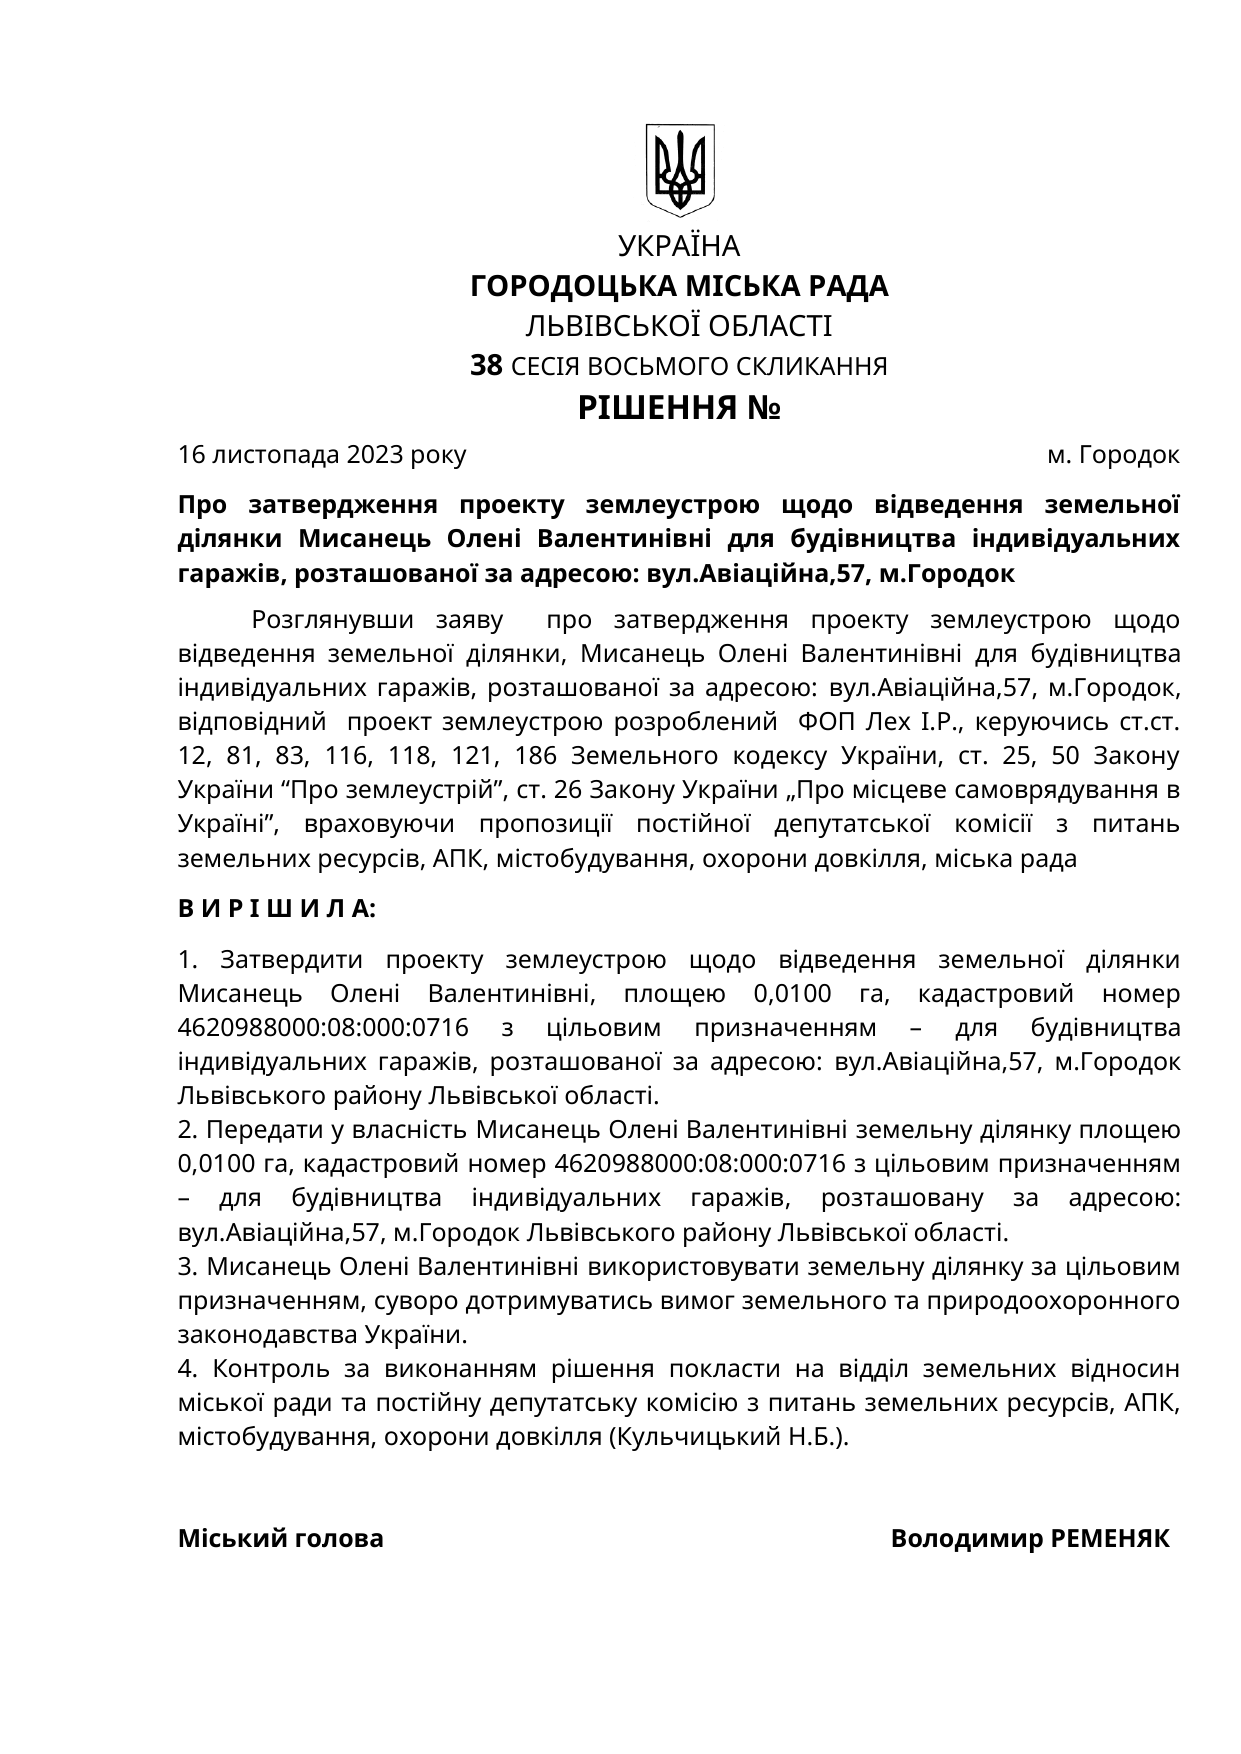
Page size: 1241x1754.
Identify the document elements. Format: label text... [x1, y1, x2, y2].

text УКРАЇНА [177, 225, 1181, 265]
text 38 сесія восьмого скликання [177, 344, 1181, 384]
text 4. Контроль за виконанням рішення покласти на відділ земельних відносин міської ради та постійну депутатську комісію з питань земельних ресурсів, АПК, містобудування, охорони довкілля (Кульчицький Н.Б.). [177, 1350, 1182, 1453]
text Міський голова Володимир РЕМЕНЯК [177, 1521, 1181, 1555]
text 1. Затвердити проекту землеустрою щодо відведення земельної ділянки Мисанець Олені Валентинівні, площею 0,0100 га, кадастровий номер 4620988000:08:000:0716 з цільовим призначенням – для будівництва індивідуальних гаражів, розташованої за адресою: вул.Авіаційна,57, м.Городок Львівського району Львівської області. [177, 942, 1182, 1112]
text ГОРОДОЦЬКА МІСЬКА РАДА [177, 265, 1181, 305]
list Про затвердження проекту землеустрою щодо відведення земельної ділянки Мисанець Олені Валентинівні для будівництва індивідуальних гаражів, розташованої за адресою: вул.Авіаційна,57, м.Городок [177, 487, 1181, 589]
text ЛЬВІВСЬКОЇ ОБЛАСТІ [177, 305, 1181, 344]
text РІШЕННЯ № [177, 384, 1181, 429]
text 3. Мисанець Олені Валентинівні використовувати земельну ділянку за цільовим призначенням, суворо дотримуватись вимог земельного та природоохоронного законодавства України. [177, 1248, 1182, 1350]
picture [633, 118, 726, 222]
text Розглянувши заяву про затвердження проекту землеустрою щодо відведення земельної ділянки, Мисанець Олені Валентинівні для будівництва індивідуальних гаражів, розташованої за адресою: вул.Авіаційна,57, м.Городок, відповідний проект землеустрою розроблений ФОП Лех І.Р., керуючись ст.ст. 12, 81, 83, 116, 118, 121, 186 Земельного кодексу України, ст. 25, 50 Закону України “Про землеустрій”, ст. 26 Закону України „Про місцеве самоврядування в Україні”, враховуючи пропозиції постійної депутатської комісії з питань земельних ресурсів, АПК, містобудування, охорони довкілля, міська рада [177, 602, 1182, 874]
text В И Р І Ш И Л А: [177, 891, 1182, 925]
text 16 листопада 2023 року м. Городок [177, 436, 1181, 470]
text 2. Передати у власність Мисанець Олені Валентинівні земельну ділянку площею 0,0100 га, кадастровий номер 4620988000:08:000:0716 з цільовим призначенням – для будівництва індивідуальних гаражів, розташовану за адресою: вул.Авіаційна,57, м.Городок Львівського району Львівської області. [177, 1112, 1182, 1248]
